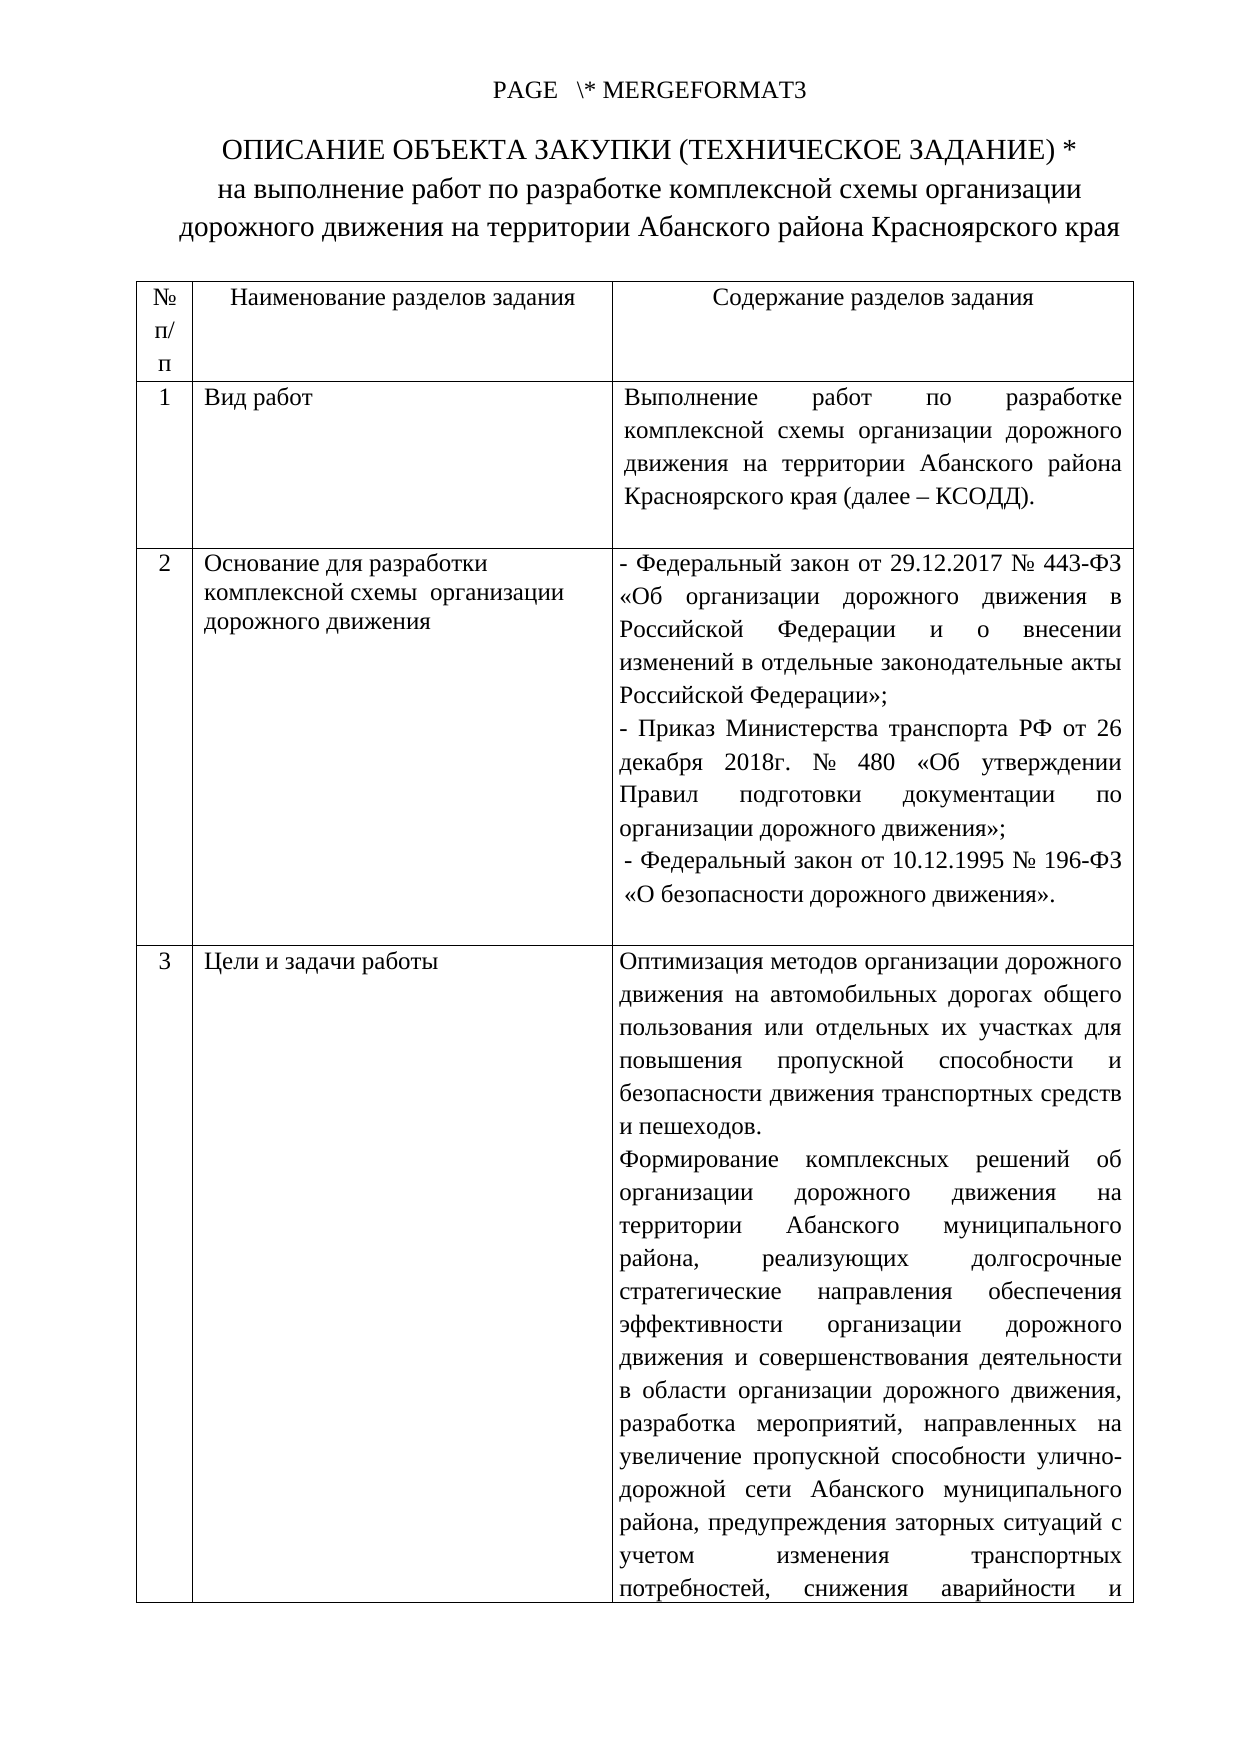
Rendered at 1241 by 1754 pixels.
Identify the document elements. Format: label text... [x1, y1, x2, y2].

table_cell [193, 946, 612, 1602]
table_cell 1 [137, 382, 192, 547]
table_cell Вид работ [193, 382, 612, 547]
table_header Содержание разделов задания [613, 282, 1133, 381]
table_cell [613, 946, 1133, 1602]
table_cell Основание для разработки комплексной схемы организации дорожного движения [193, 549, 612, 945]
table_header Наименование разделов задания [193, 282, 612, 381]
table_cell 3 [137, 946, 192, 1602]
table_header № п/п [137, 282, 192, 381]
text ОПИСАНИЕ ОБЪЕКТА ЗАКУПКИ (ТЕХНИЧЕСКОЕ ЗАДАНИЕ) * [148, 132, 1152, 166]
text на выполнение работ по разработке комплексной схемы организации дорожного движения на территории Абанского района Красноярского края [148, 171, 1152, 243]
table_cell 2 [137, 549, 192, 945]
table_cell - Федеральный закон от 29.12.2017 № 443-ФЗ «Об организации дорожного движения в Российской Федерации и о внесении изменений в отдельные законодательные акты Российской Федерации»; - Приказ Министерства транспорта РФ от 26 декабря 2018г. № 480 «Об утверждении Правил подготовки документации по организации дорожного движения»; - Федеральный закон от 10.12.1995 № 196-ФЗ «О безопасности дорожного движения». [613, 549, 1133, 945]
table_cell Выполнение работ по разработке комплексной схемы организации дорожного движения на территории Абанского района Красноярского края (далее – КСОДД). [613, 382, 1133, 547]
